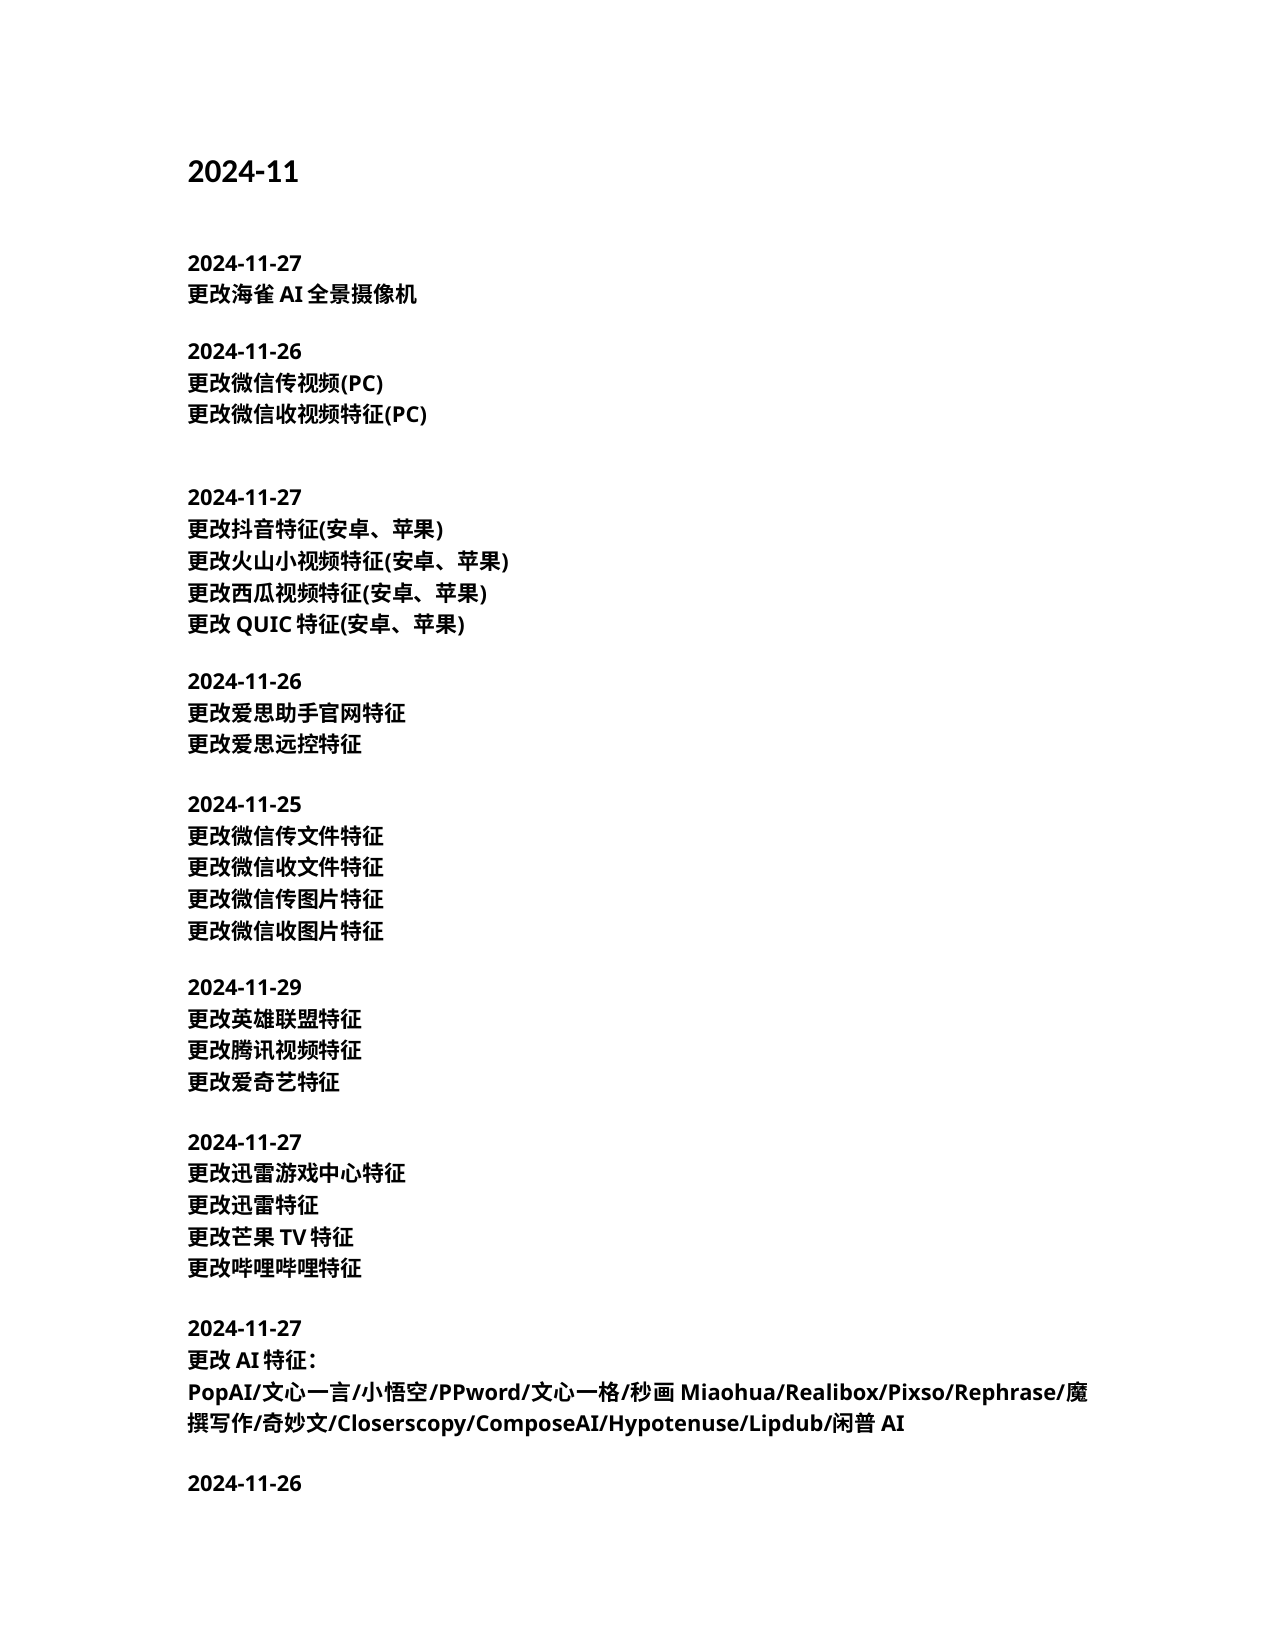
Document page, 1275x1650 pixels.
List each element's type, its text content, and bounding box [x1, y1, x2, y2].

text PopAI/文心一言/小悟空/PPword/文心一格/秒画Miaohua/Realibox/Pixso/Rephrase/魔撰写作/奇妙文/Closerscopy/ComposeAI/Hypotenuse/Lipdub/闲普AI [187, 1374, 1087, 1438]
text 更改火山小视频特征(安卓、苹果) 更改西瓜视频特征(安卓、苹果) [187, 544, 1087, 607]
text 更改爱思远控特征 [187, 727, 1087, 759]
text 2024-11-26 [187, 666, 1087, 696]
text 更改迅雷游戏中心特征 [187, 1156, 1087, 1188]
text 更改QUIC特征(安卓、苹果) [187, 607, 1087, 639]
text 更改海雀AI全景摄像机 [187, 277, 1087, 309]
text 2024-11-27 [187, 1313, 1087, 1343]
text 更改微信传视频(PC) [187, 366, 1087, 397]
text 更改迅雷特征 [187, 1188, 1087, 1220]
text 更改抖音特征(安卓、苹果) [187, 512, 1087, 544]
text 更改AI特征： [187, 1343, 1087, 1374]
text 更改腾讯视频特征 [187, 1033, 1087, 1065]
text 2024-11-25 [187, 789, 1087, 819]
text 更改英雄联盟特征 [187, 1002, 1087, 1033]
text 2024-11-29 [187, 972, 1087, 1002]
text 2024-11-26 [187, 1468, 1087, 1498]
text 更改芒果TV特征 [187, 1220, 1087, 1251]
text 2024-11-27 [187, 1127, 1087, 1156]
text 2024-11-26 [187, 336, 1087, 366]
text 2024-11-27 [187, 482, 1087, 512]
text 2024-11-27 [187, 247, 1087, 277]
text 更改爱思助手官网特征 [187, 696, 1087, 727]
subtitle 2024-11 [187, 150, 1087, 191]
text 更改微信传文件特征 更改微信收文件特征 更改微信传图片特征 更改微信收图片特征 [187, 819, 1087, 945]
text 更改爱奇艺特征 [187, 1065, 1087, 1097]
text 更改微信收视频特征(PC) [187, 397, 1087, 429]
text 更改哔哩哔哩特征 [187, 1251, 1087, 1283]
